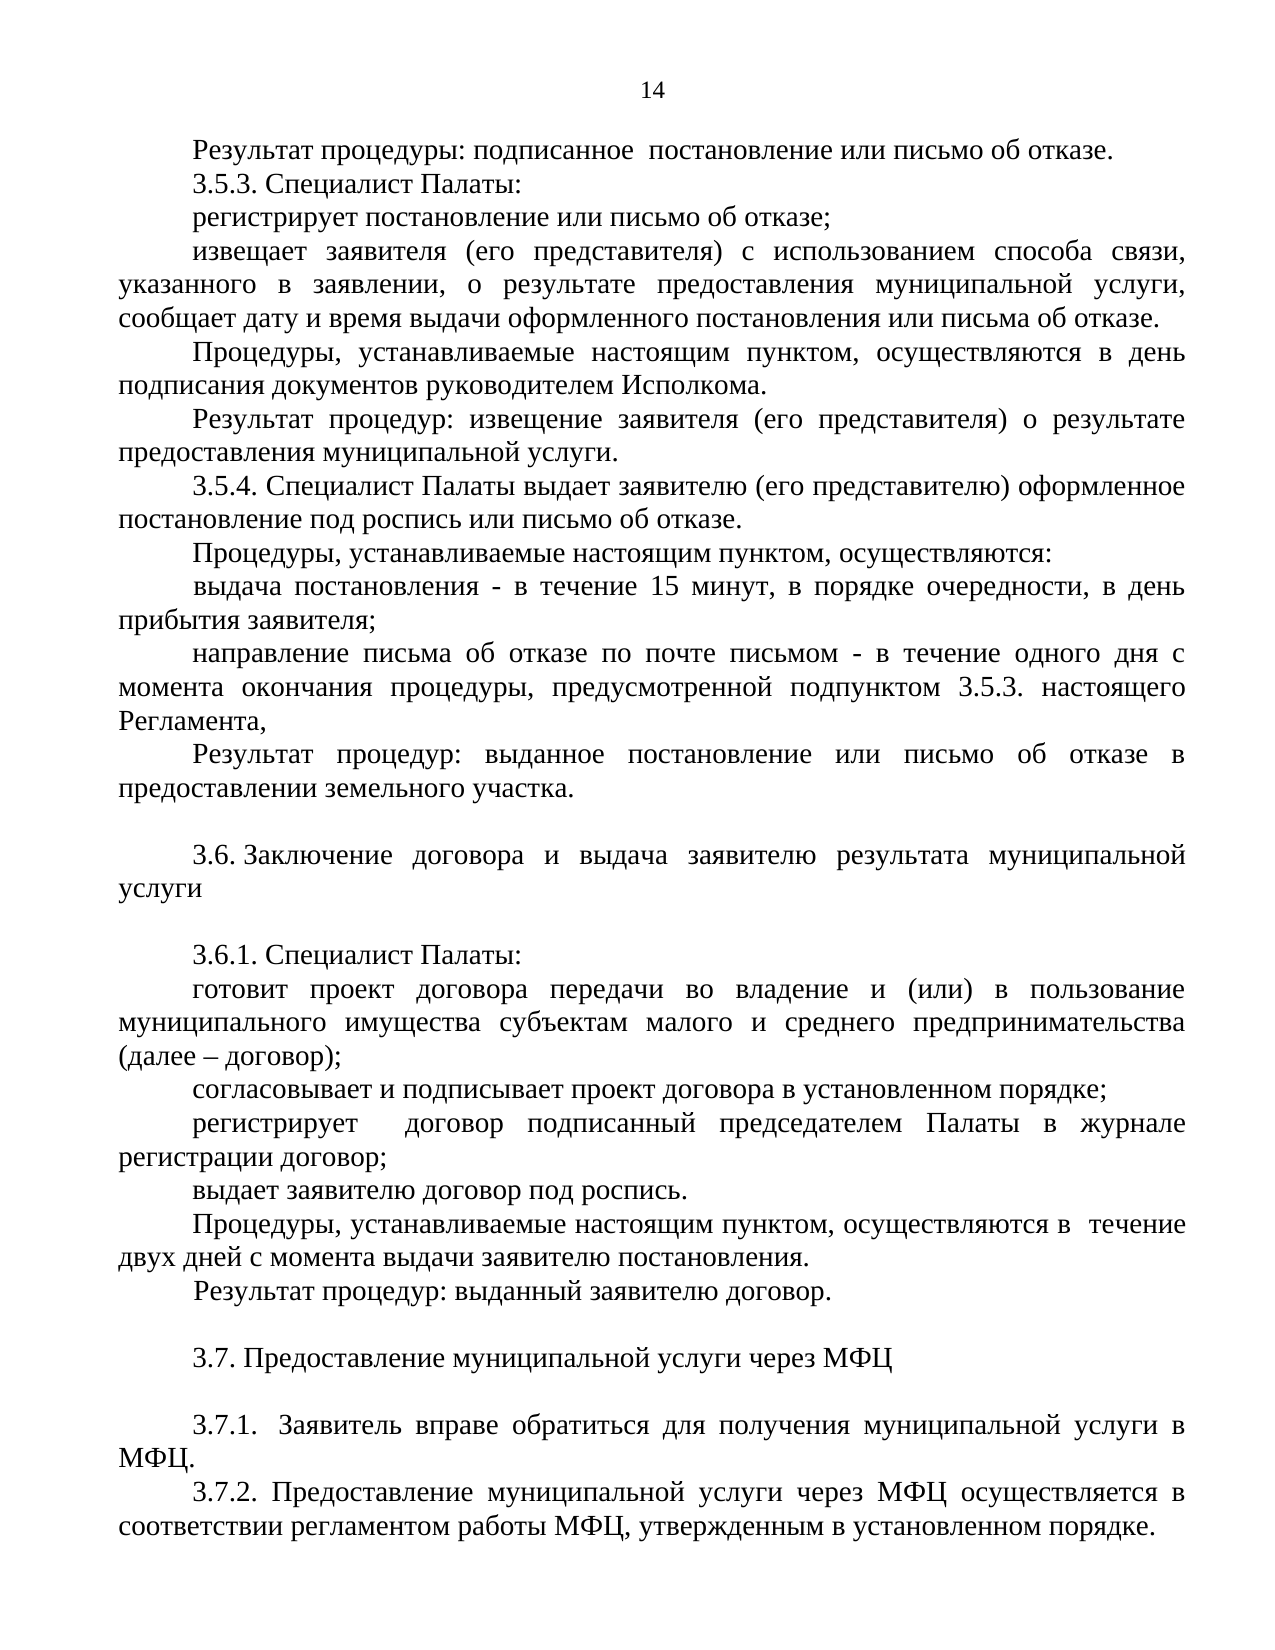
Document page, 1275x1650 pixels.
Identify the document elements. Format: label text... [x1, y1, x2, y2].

text 3.7.1. Заявитель вправе обратиться для получения муниципальной услуги в МФЦ. [118, 1407, 1186, 1474]
text 3.5.3. Специалист Палаты: [118, 166, 1186, 199]
text готовит проект договора передачи во владение и (или) в пользование муниципального имущества субъектам малого и среднего предпринимательства (далее – договор); [118, 971, 1186, 1072]
text Результат процедур: извещение заявителя (его представителя) о результате предоставления муниципальной услуги. [118, 401, 1186, 468]
text Результат процедуры: подписанное постановление или письмо об отказе. [118, 132, 1186, 166]
text извещает заявителя (его представителя) с использованием способа связи, указанного в заявлении, о результате предоставления муниципальной услуги, сообщает дату и время выдачи оформленного постановления или письма об отказе. [118, 233, 1186, 334]
text 3.7. Предоставление муниципальной услуги через МФЦ [118, 1340, 1186, 1373]
text направление письма об отказе по почте письмом - в течение одного дня с момента окончания процедуры, предусмотренной подпунктом 3.5.3. настоящего Регламента, [118, 636, 1186, 736]
text 3.6.1. Специалист Палаты: [118, 937, 1186, 971]
text 3.7.2. Предоставление муниципальной услуги через МФЦ осуществляется в соответствии регламентом работы МФЦ, утвержденным в установленном порядке. [118, 1474, 1186, 1541]
text 3.6. Заключение договора и выдача заявителю результата муниципальной услуги [118, 837, 1186, 904]
text выдача постановления - в течение 15 минут, в порядке очередности, в день прибытия заявителя; [118, 568, 1186, 636]
text Процедуры, устанавливаемые настоящим пунктом, осуществляются в день подписания документов руководителем Исполкома. [118, 334, 1186, 401]
text регистрирует постановление или письмо об отказе; [118, 199, 1186, 233]
text согласовывает и подписывает проект договора в установленном порядке; [118, 1072, 1186, 1105]
text Процедуры, устанавливаемые настоящим пунктом, осуществляются в течение двух дней с момента выдачи заявителю постановления. [118, 1206, 1186, 1273]
text 3.5.4. Специалист Палаты выдает заявителю (его представителю) оформленное постановление под роспись или письмо об отказе. [118, 468, 1186, 535]
text Процедуры, устанавливаемые настоящим пунктом, осуществляются: [118, 535, 1186, 568]
text Результат процедур: выданное постановление или письмо об отказе в предоставлении земельного участка. [118, 736, 1186, 803]
text Результат процедур: выданный заявителю договор. [118, 1273, 1186, 1306]
text выдает заявителю договор под роспись. [118, 1172, 1186, 1206]
text регистрирует договор подписанный председателем Палаты в журнале регистрации договор; [118, 1105, 1186, 1172]
